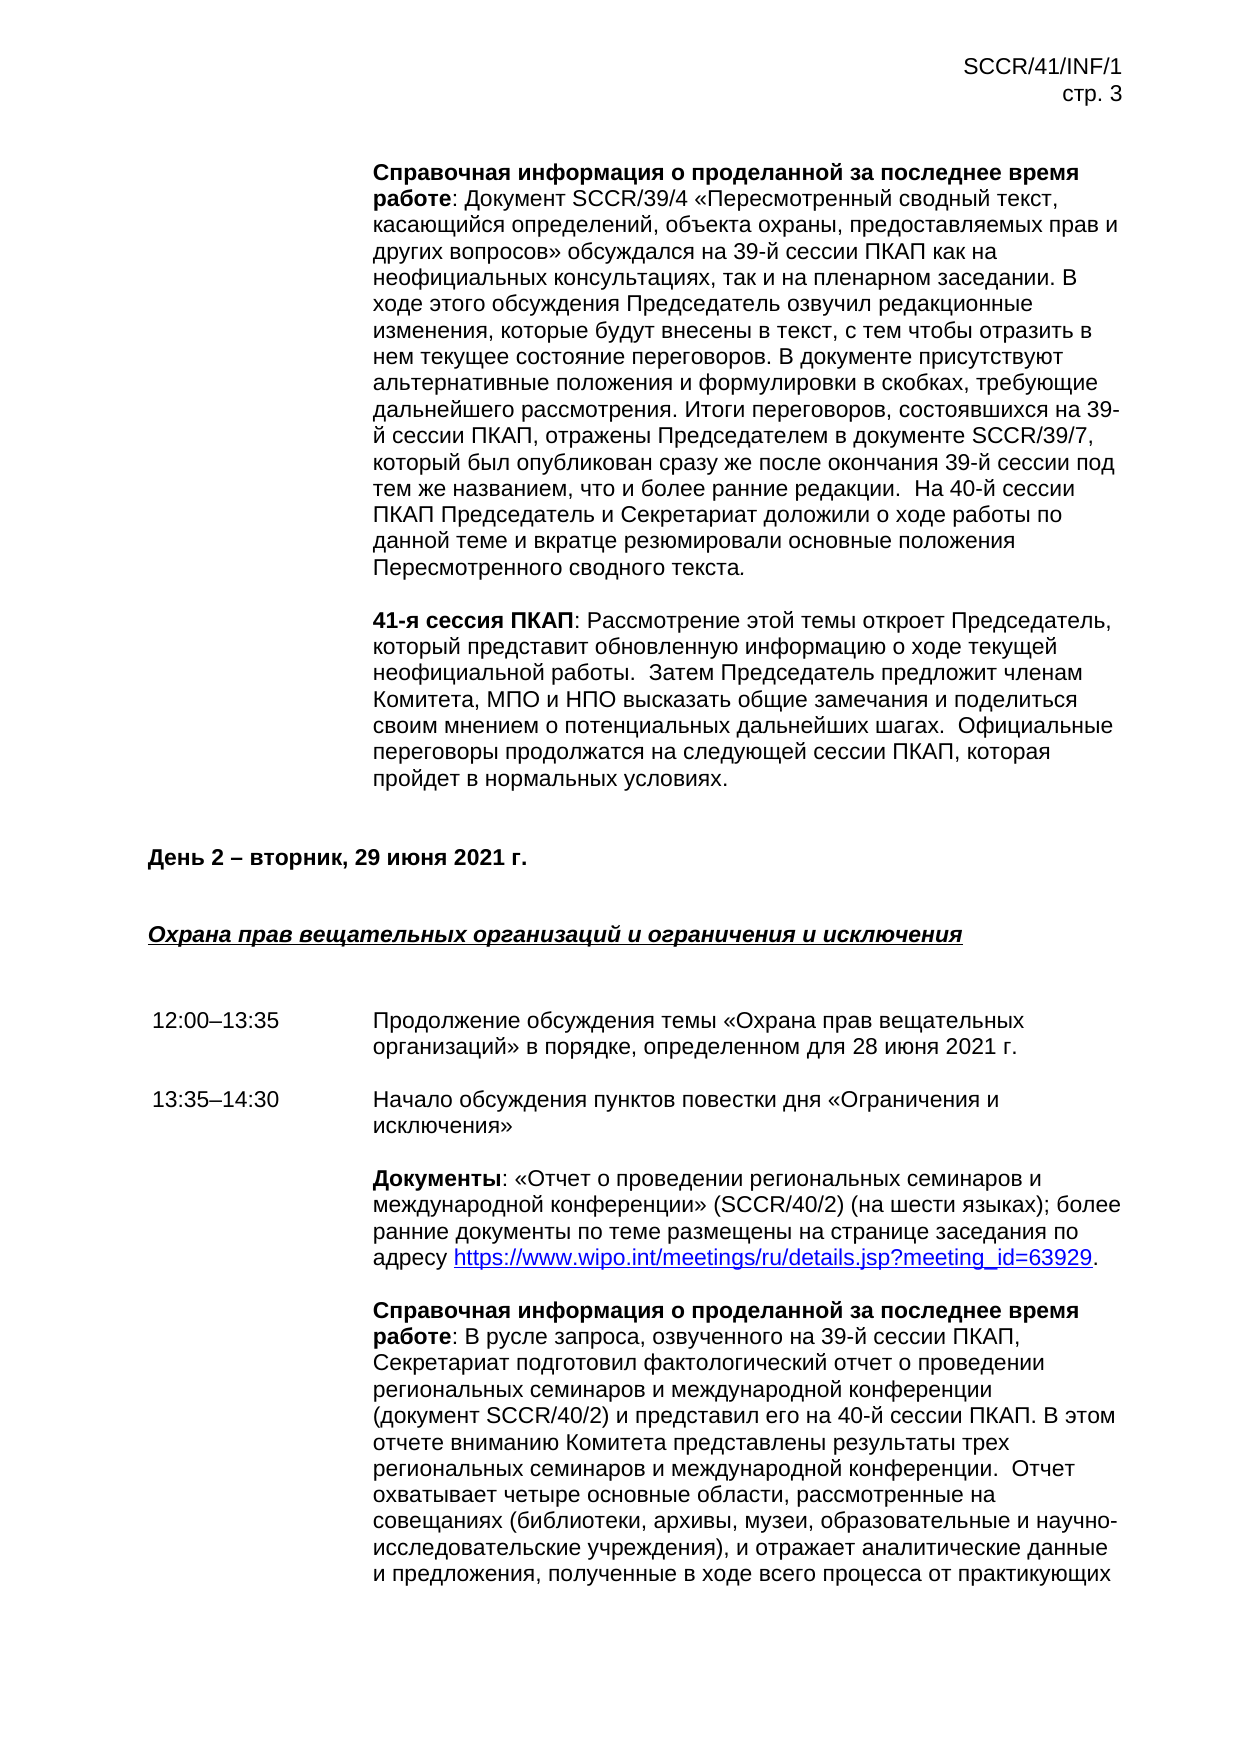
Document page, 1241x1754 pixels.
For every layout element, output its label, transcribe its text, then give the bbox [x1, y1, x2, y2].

text Документы: «Отчет о проведении региональных семинаров и международной конференции» (SCCR/40/2) (на шести языках); более ранние документы по теме размещены на странице заседания по адресу https://www.wipo.int/meetings/ru/details.jsp?meeting_id=63929. [373, 1165, 1122, 1270]
text 12:00–13:35 Продолжение обсуждения темы «Охрана прав вещательных организаций» в порядке, определенном для 28 июня 2021 г. [152, 1007, 1122, 1059]
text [373, 1297, 1122, 1587]
text 41-я сессия ПКАП: Рассмотрение этой темы откроет Председатель, который представит обновленную информацию о ходе текущей неофициальной работы. Затем Председатель предложит членам Комитета, МПО и НПО высказать общие замечания и поделиться своим мнением о потенциальных дальнейших шагах. Официальные переговоры продолжатся на следующей сессии ПКАП, которая пройдет в нормальных условиях. [373, 607, 1122, 791]
text Справочная информация о проделанной за последнее время работе: Документ SCCR/39/4 «Пересмотренный сводный текст, касающийся определений, объекта охраны, предоставляемых прав и других вопросов» обсуждался на 39-й сессии ПКАП как на неофициальных консультациях, так и на пленарном заседании. В ходе этого обсуждения Председатель озвучил редакционные изменения, которые будут внесены в текст, с тем чтобы отразить в нем текущее состояние переговоров. В документе присутствуют альтернативные положения и формулировки в скобках, требующие дальнейшего рассмотрения. Итоги переговоров, состоявшихся на 39-й сессии ПКАП, отражены Председателем в документе SCCR/39/7, который был опубликован сразу же после окончания 39-й сессии под тем же названием, что и более ранние редакции. На 40-й сессии ПКАП Председатель и Секретариат доложили о ходе работы по данной теме и вкратце резюмировали основные положения Пересмотренного сводного текста. [373, 158, 1122, 580]
subtitle Охрана прав вещательных организаций и ограничения и исключения [148, 921, 1122, 948]
text День 2 – вторник, 29 июня 2021 г. [148, 844, 1122, 870]
text 13:35–14:30 Начало обсуждения пунктов повестки дня «Ограничения и исключения» [152, 1086, 1122, 1138]
